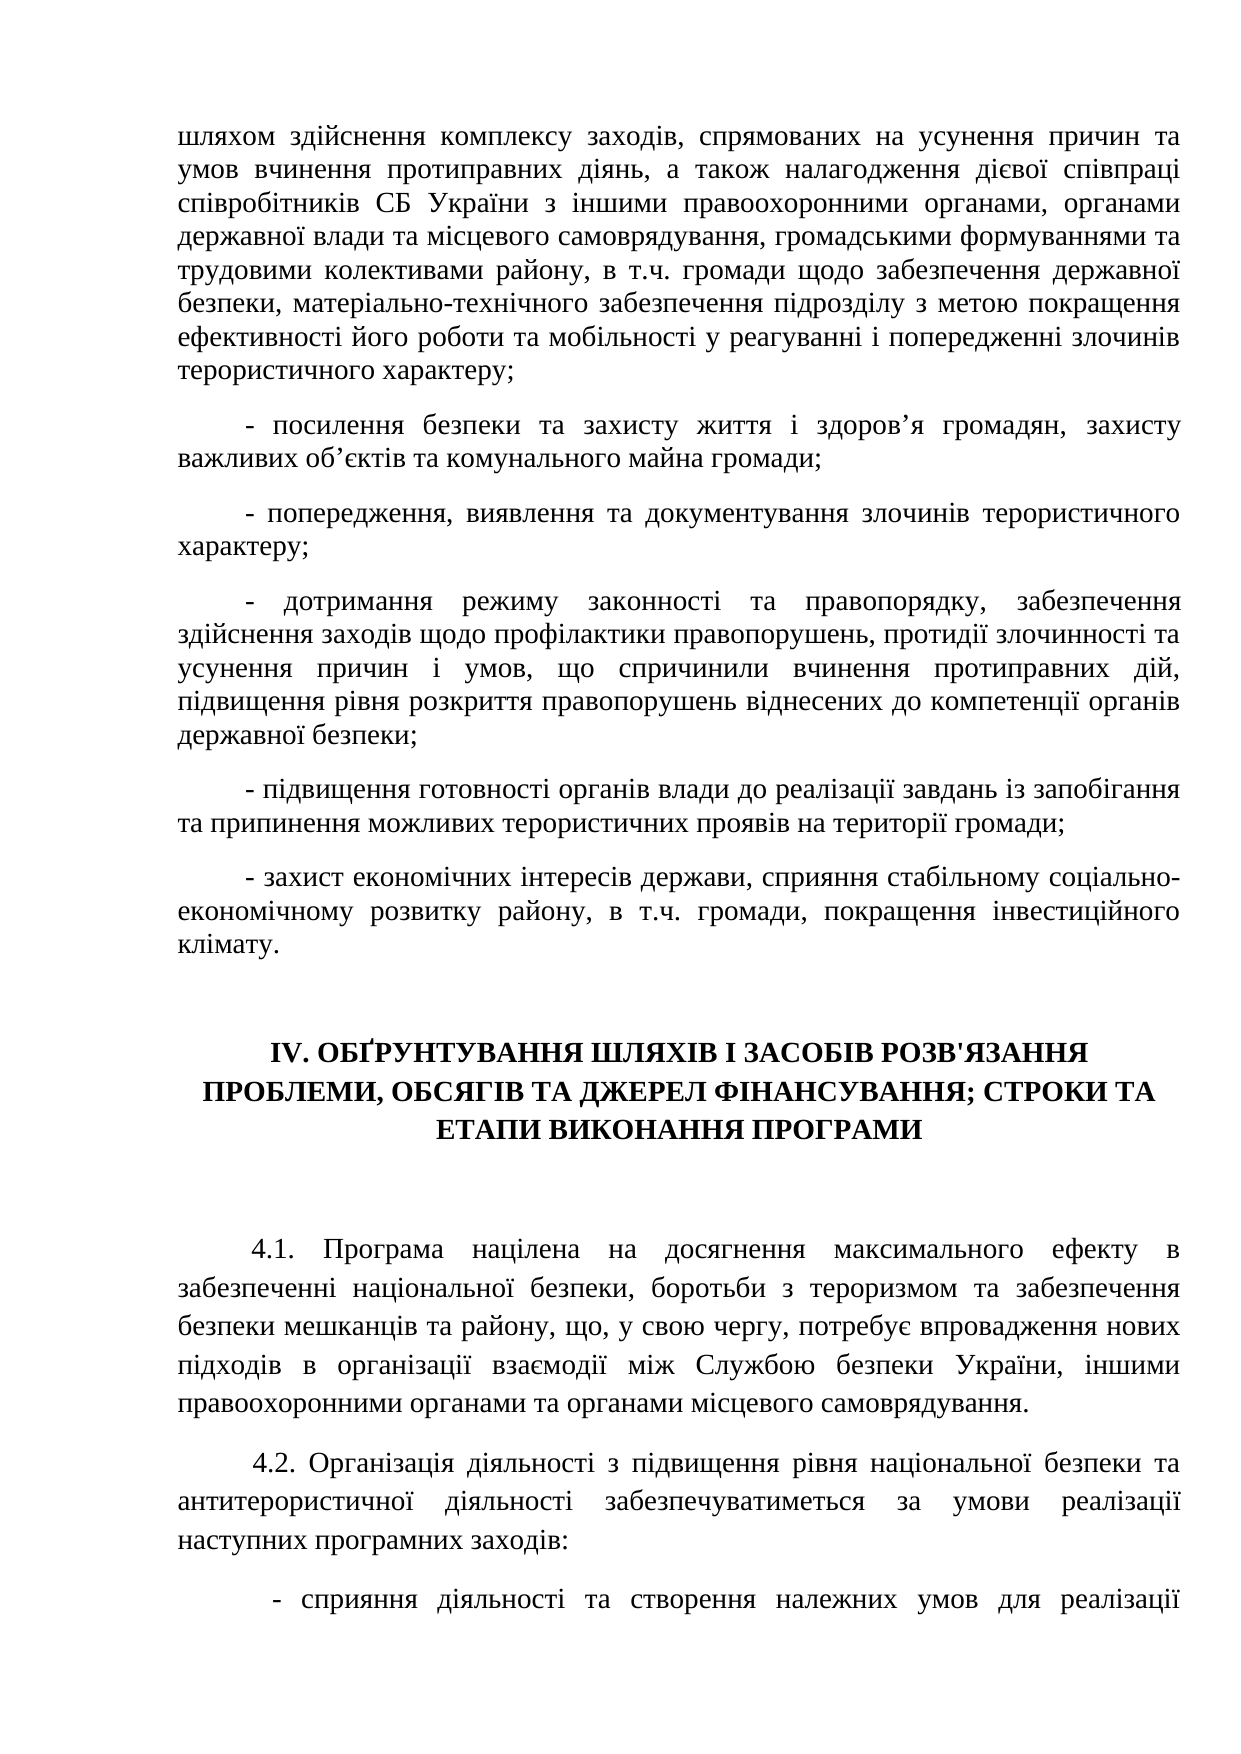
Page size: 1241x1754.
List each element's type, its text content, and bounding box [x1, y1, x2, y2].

text - дотримання режиму законності та правопорядку, забезпечення здійснення заходів щодо профілактики правопорушень, протидії злочинності та усунення причин і умов, що спричинили вчинення протиправних дій, підвищення рівня розкриття правопорушень віднесених до компетенції органів державної безпеки; [177, 583, 1181, 751]
text - захист економічних інтересів держави, сприяння стабільному соціально-економічному розвитку району, в т.ч. громади, покращення інвестиційного клімату. [177, 859, 1181, 960]
text ІV. ОБҐРУНТУВАННЯ ШЛЯХІВ І ЗАСОБІВ РОЗВ'ЯЗАННЯ ПРОБЛЕМИ, ОБСЯГІВ ТА ДЖЕРЕЛ ФІНАНСУВАННЯ; СТРОКИ ТА ЕТАПИ ВИКОНАННЯ ПРОГРАМИ [177, 1035, 1181, 1146]
text - підвищення готовності органів влади до реалізації завдань із запобігання та припинення можливих терористичних проявів на території громади; [177, 772, 1181, 839]
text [177, 1581, 1181, 1615]
text 4.1. Програма націлена на досягнення максимального ефекту в забезпеченні національної безпеки, боротьби з тероризмом та забезпечення безпеки мешканців та району, що, у свою чергу, потребує впровадження нових підходів в організації взаємодії між Службою безпеки України, іншими правоохоронними органами та органами місцевого самоврядування. [177, 1231, 1181, 1419]
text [177, 118, 1181, 386]
text - посилення безпеки та захисту життя і здоров’я громадян, захисту важливих об’єктів та комунального майна громади; [177, 407, 1181, 474]
text - попередження, виявлення та документування злочинів терористичного характеру; [177, 495, 1181, 562]
text 4.2. Організація діяльності з підвищення рівня національної безпеки та антитерористичної діяльності забезпечуватиметься за умови реалізації наступних програмних заходів: [177, 1445, 1181, 1555]
